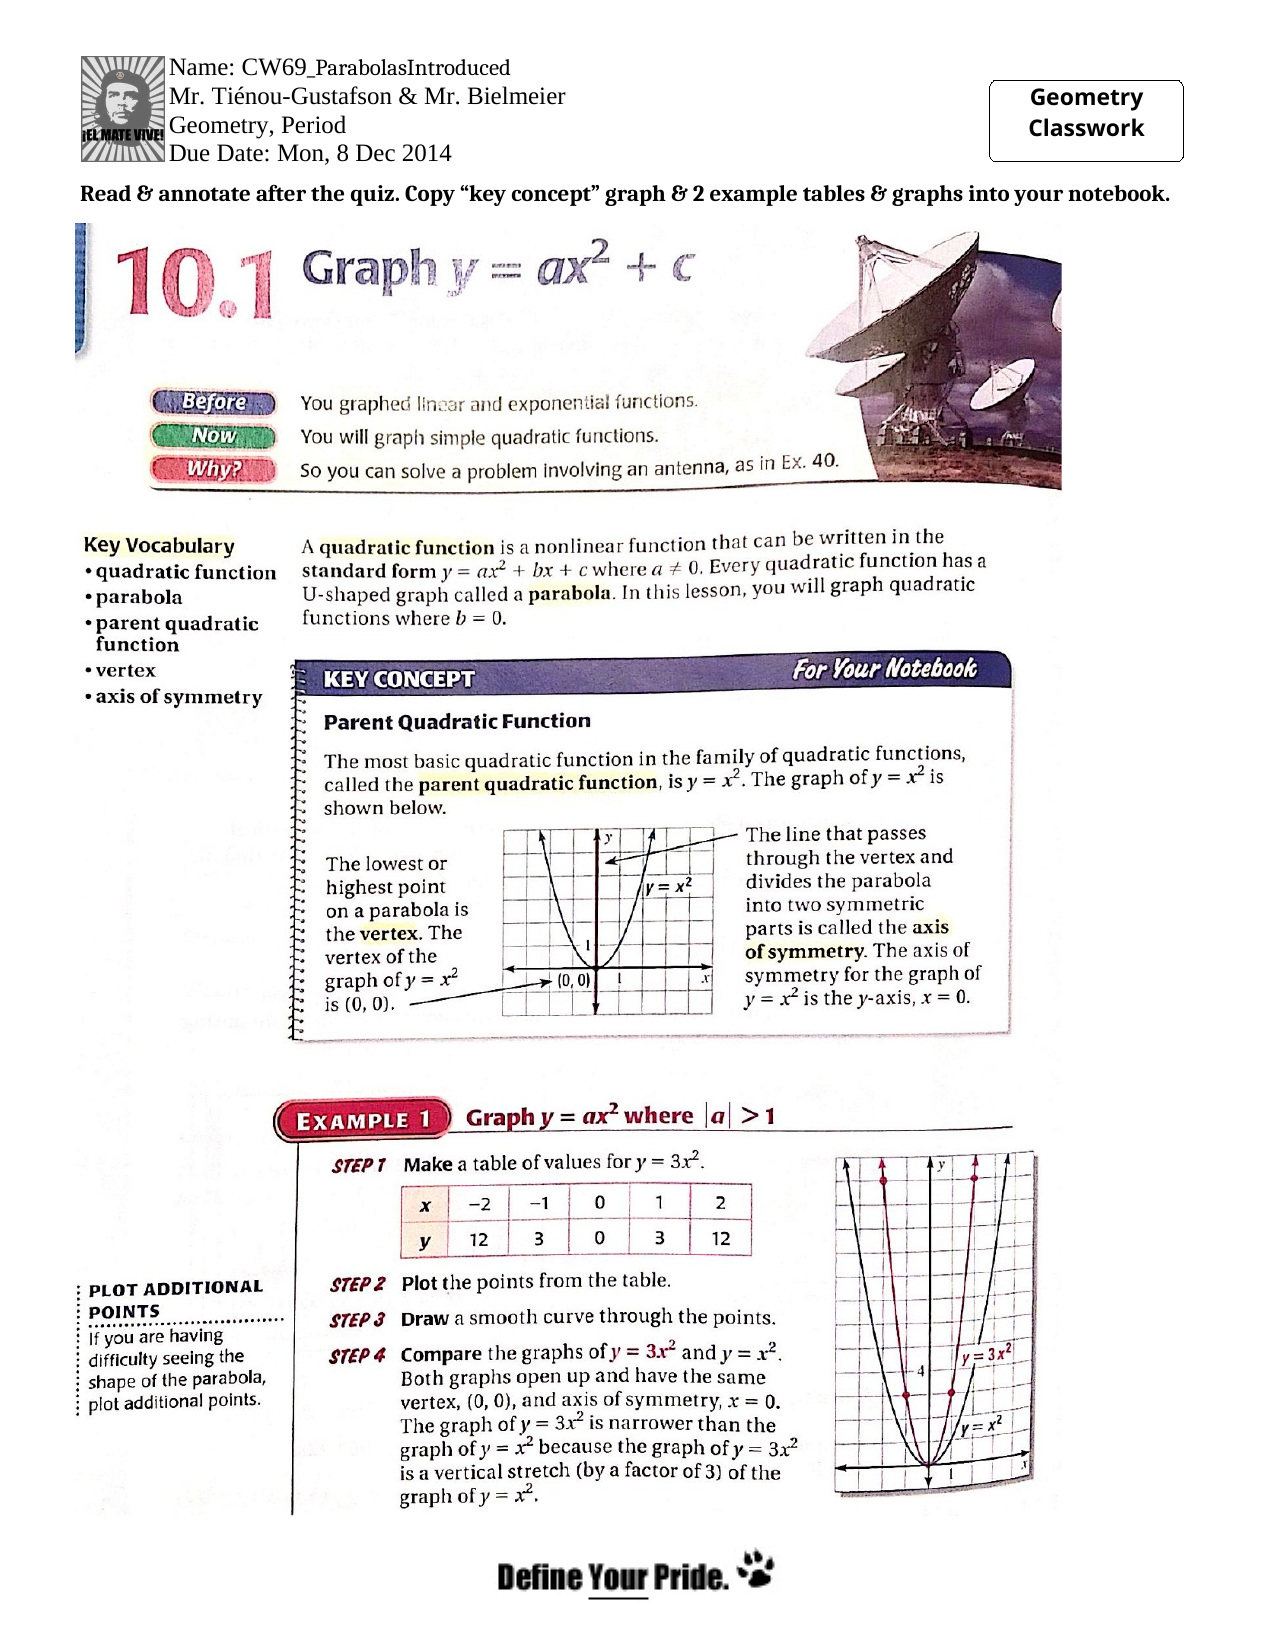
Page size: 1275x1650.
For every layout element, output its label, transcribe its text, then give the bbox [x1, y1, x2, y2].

picture [75, 223, 1062, 1516]
picture [81, 56, 165, 162]
picture [493, 1546, 783, 1603]
text Read & annotate after the quiz. Copy “key concept” graph & 2 example tables & graphs into your notebook. [75, 180, 1200, 207]
